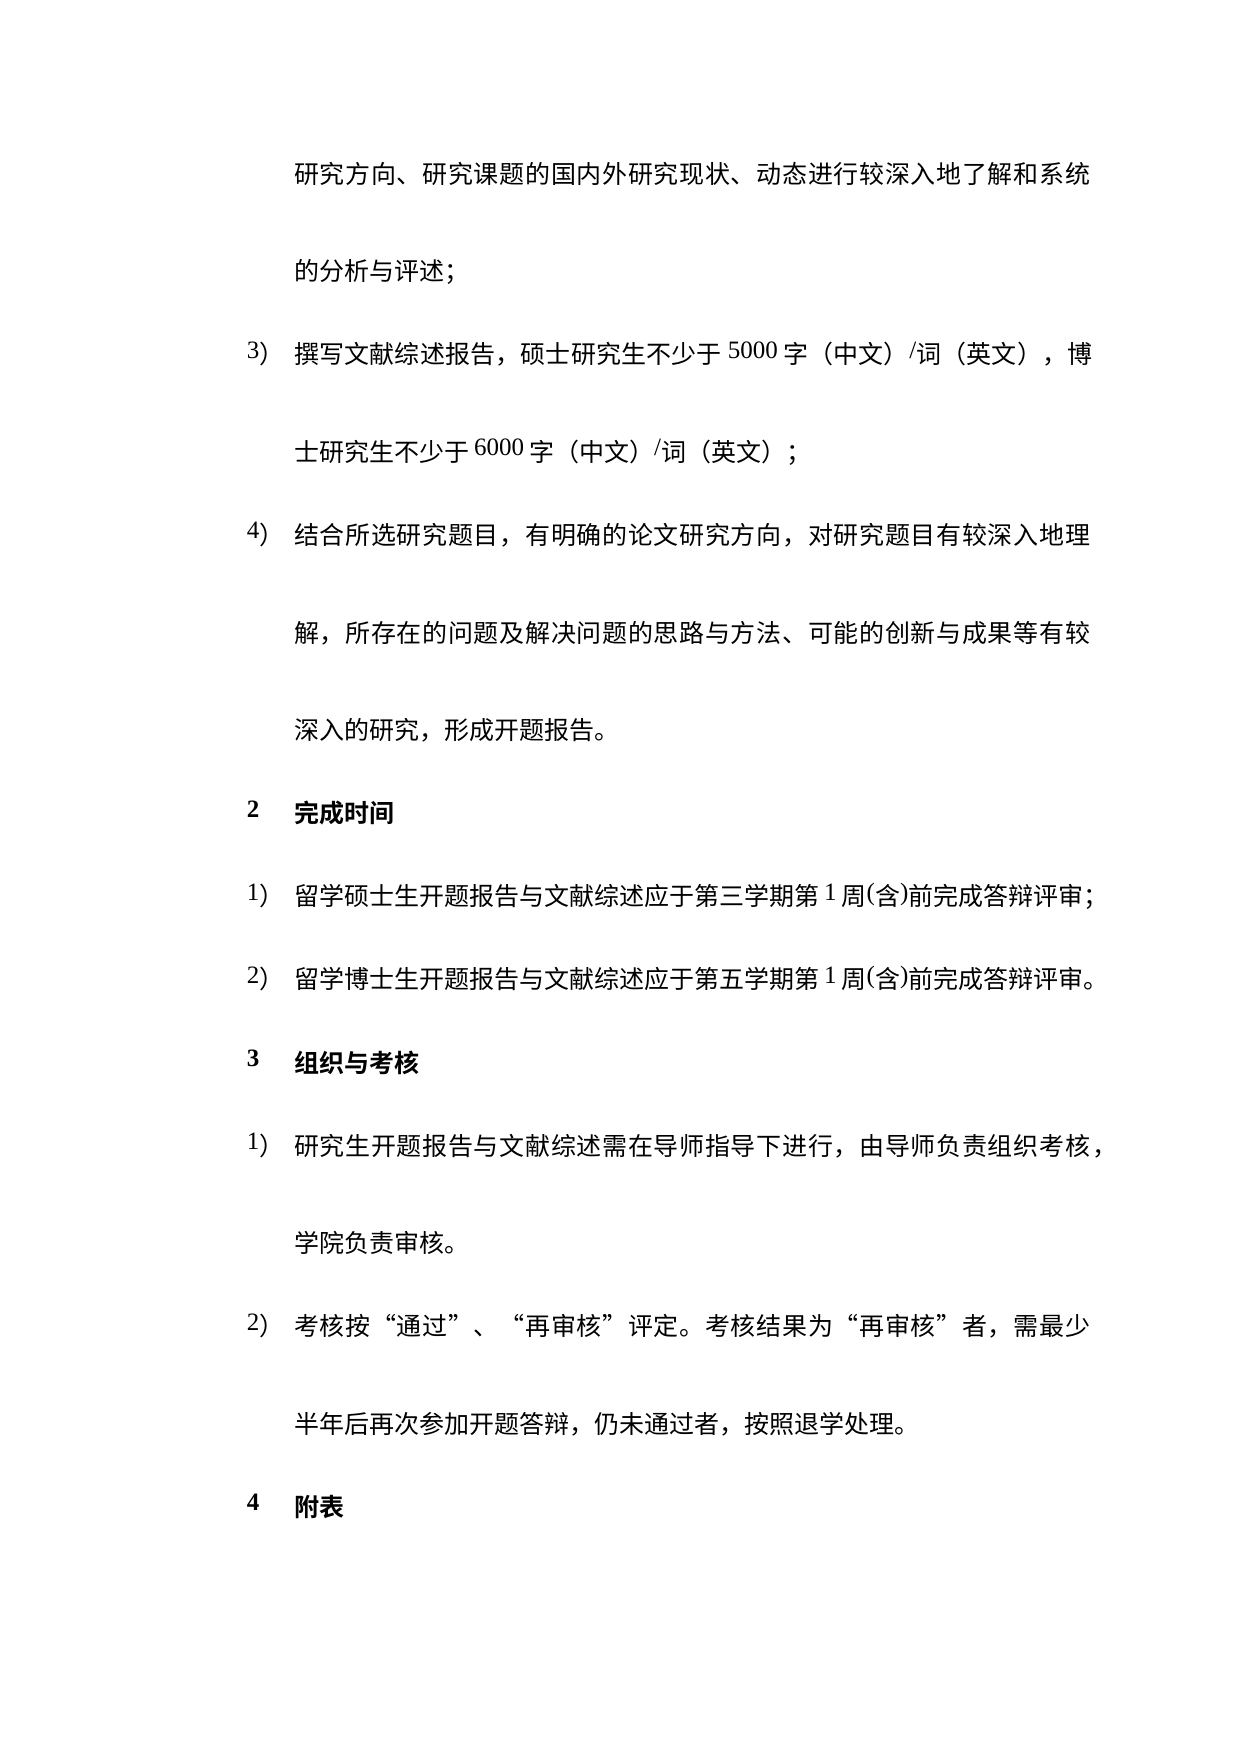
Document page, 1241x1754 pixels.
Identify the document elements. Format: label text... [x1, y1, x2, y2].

list 留学博士生开题报告与文献综述应于第五学期第1周(含)前完成答辩评审。 [247, 960, 1093, 1025]
list 完成时间 [247, 794, 1093, 859]
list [247, 154, 1093, 317]
list 研究生开题报告与文献综述需在导师指导下进行，由导师负责组织考核，学院负责审核。 [247, 1126, 1093, 1289]
list 附表 [247, 1487, 1093, 1552]
list 组织与考核 [247, 1043, 1093, 1108]
list 撰写文献综述报告，硕士研究生不少于5000字（中文）/词（英文），博士研究生不少于6000字（中文）/词（英文）； [247, 335, 1093, 497]
list 结合所选研究题目，有明确的论文研究方向，对研究题目有较深入地理解，所存在的问题及解决问题的思路与方法、可能的创新与成果等有较深入的研究，形成开题报告。 [247, 516, 1093, 776]
list 考核按“通过”、“再审核”评定。考核结果为“再审核”者，需最少半年后再次参加开题答辩，仍未通过者，按照退学处理。 [247, 1307, 1093, 1469]
list 留学硕士生开题报告与文献综述应于第三学期第1周(含)前完成答辩评审； [247, 877, 1093, 942]
